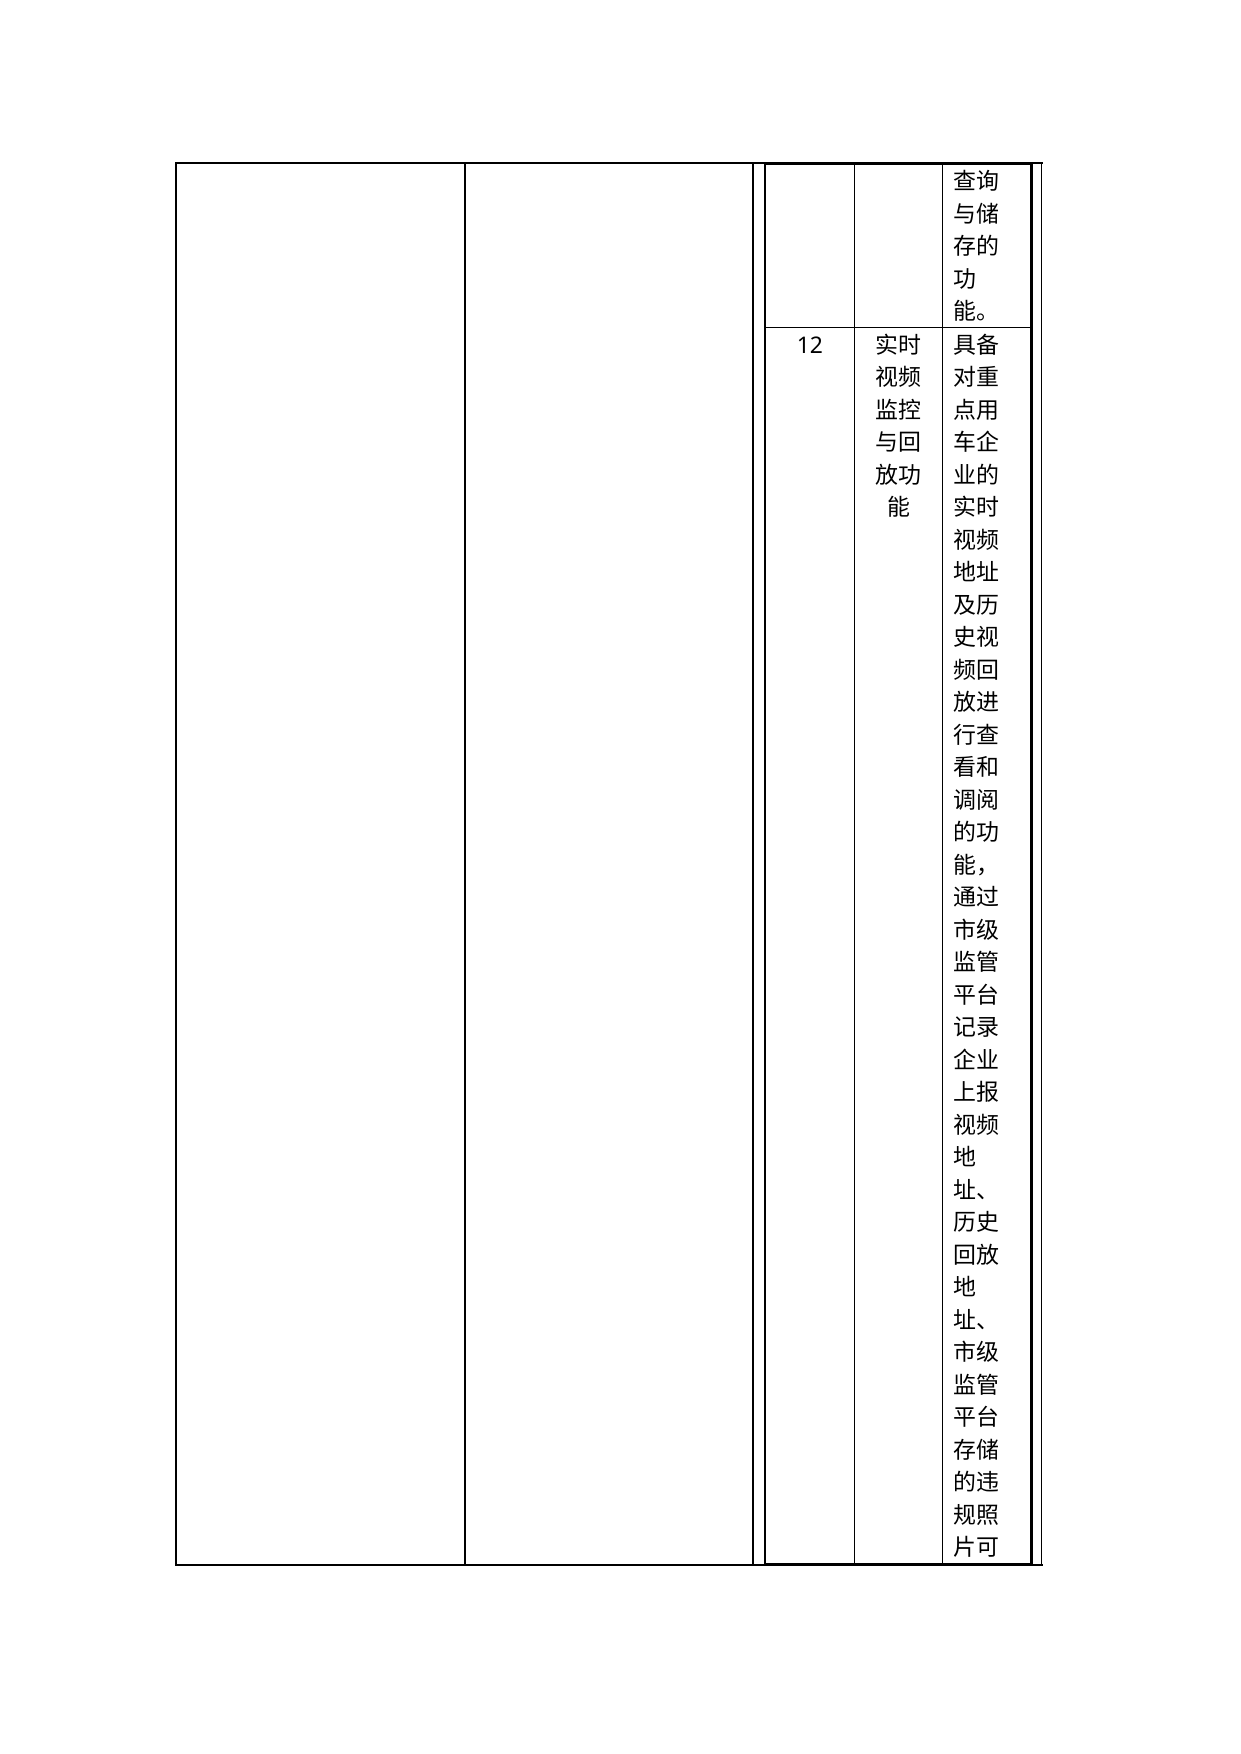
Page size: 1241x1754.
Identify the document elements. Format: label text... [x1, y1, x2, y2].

table_cell [466, 164, 752, 1564]
table_cell 1 [177, 164, 464, 1564]
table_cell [754, 164, 764, 1564]
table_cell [1033, 164, 1041, 1564]
